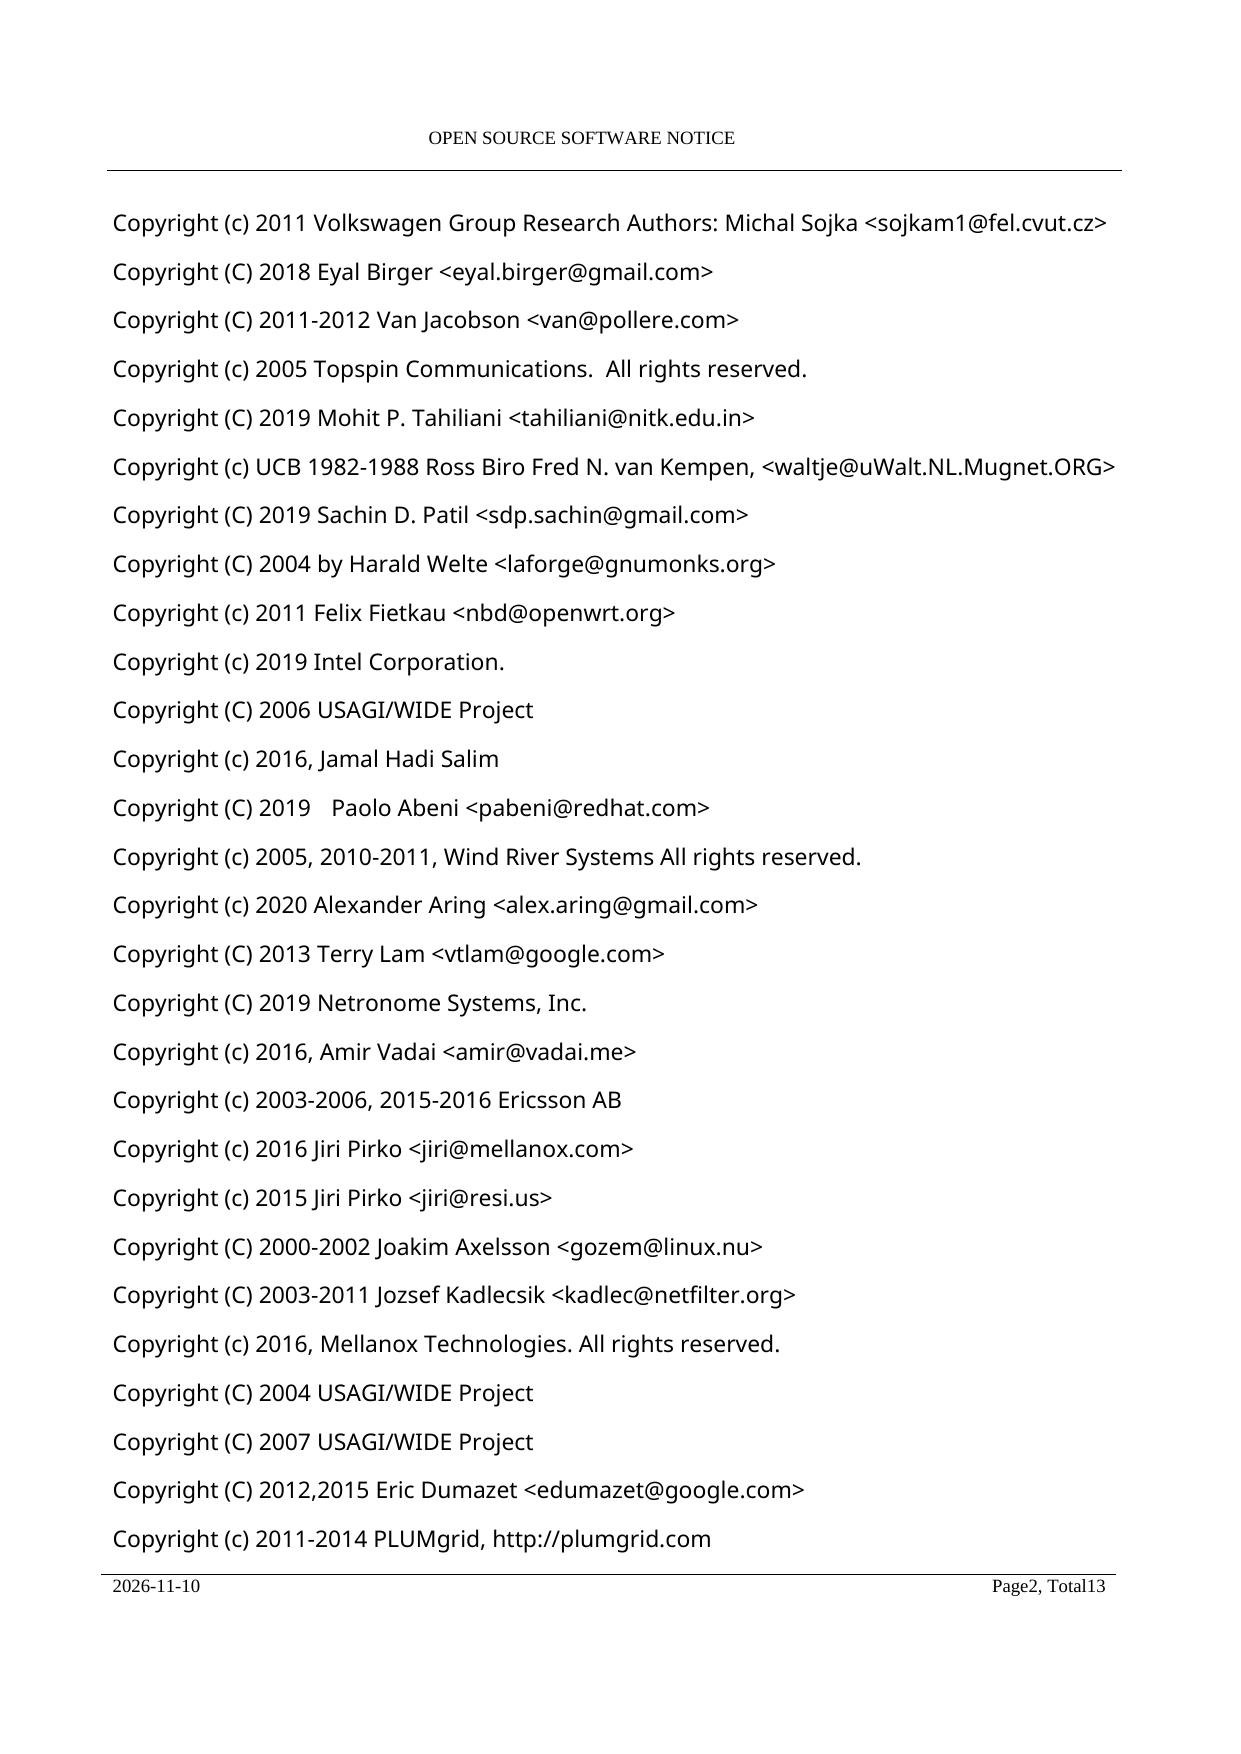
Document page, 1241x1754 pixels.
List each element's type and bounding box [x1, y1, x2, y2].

text [112, 206, 1128, 1555]
